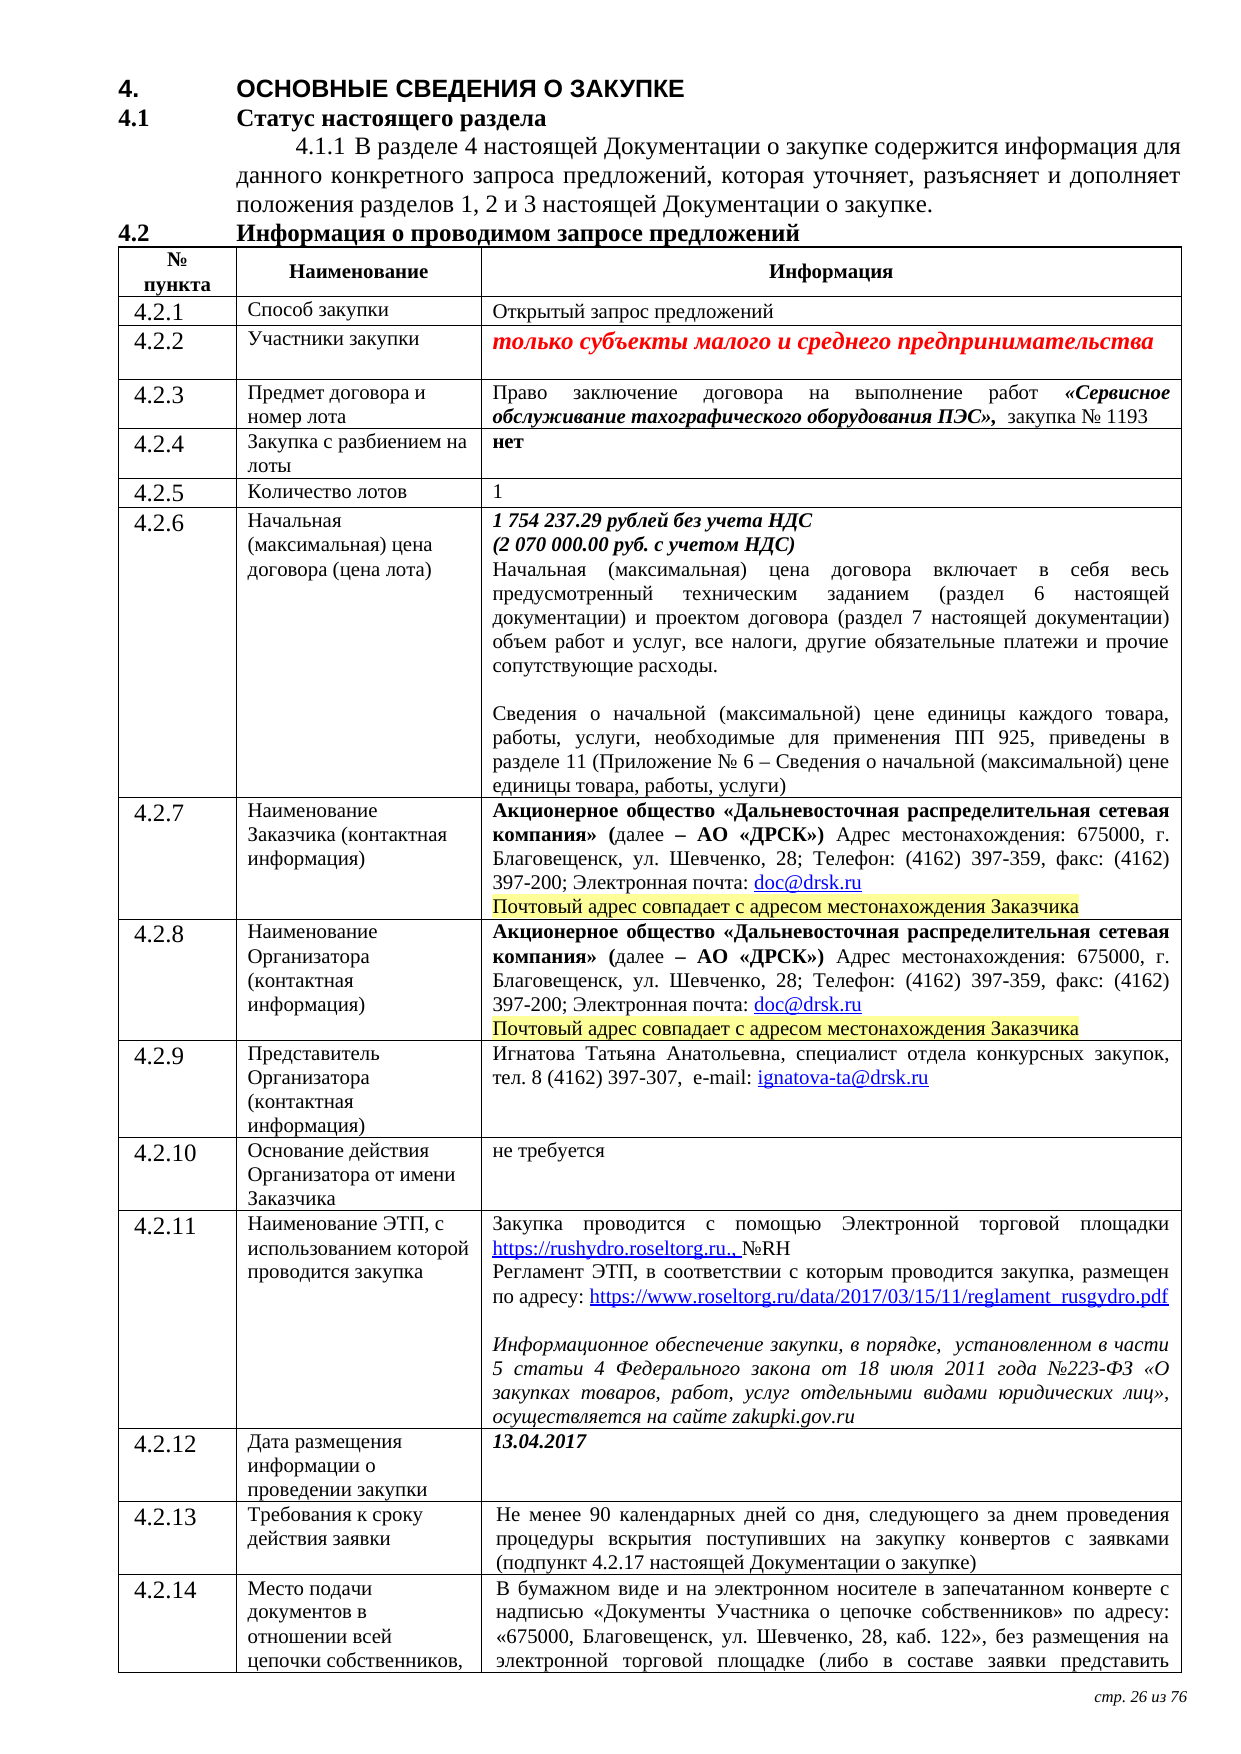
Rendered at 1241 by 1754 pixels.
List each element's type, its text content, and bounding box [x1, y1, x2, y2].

table_cell 1 754 237.29 рублей без учета НДС (2 070 000.00 руб. с учетом НДС) Начальная (максимальная) цена договора включает в себя весь предусмотренный техническим заданием (раздел 6 настоящей документации) и проектом договора (раздел 7 настоящей документации) объем работ и услуг, все налоги, другие обязательные платежи и прочие сопутствующие расходы. Сведения о начальной (максимальной) цене единицы каждого товара, работы, услуги, необходимые для применения ПП 925, приведены в разделе 11 (Приложение № 6 – Сведения о начальной (максимальной) цене единицы товара, работы, услуги) [482, 508, 1181, 797]
table_cell Дата размещения информации о проведении закупки [237, 1429, 481, 1501]
table_cell не требуется [482, 1138, 1181, 1210]
text В разделе 4 настоящей Документации о закупке содержится информация для данного конкретного запроса предложений, которая уточняет, разъясняет и дополняет положения разделов 1, 2 и 3 настоящей Документации о закупке. [236, 131, 1181, 218]
table_cell [119, 297, 236, 325]
table_cell Наименование ЭТП, с использованием которой проводится закупка [237, 1211, 481, 1428]
table_cell нет [482, 429, 1181, 477]
table_cell Основание действия Организатора от имени Заказчика [237, 1138, 481, 1210]
table_cell Предмет договора и номер лота [237, 380, 481, 428]
table_header № пункта [119, 248, 236, 296]
table_cell [119, 1041, 236, 1137]
table_cell Закупка проводится с помощью Электронной торговой площадки https://rushydro.roseltorg.ru., №RH Регламент ЭТП, в соответствии с которым проводится закупка, размещен по адресу: https://www.roseltorg.ru/data/2017/03/15/11/reglament_rusgydro.pdf Информационное обеспечение закупки, в порядке, установленном в части 5 статьи 4 Федерального закона от 18 июля 2011 года №223-ФЗ «О закупках товаров, работ, услуг отдельными видами юридических лиц», осуществляется на сайте zakupki.gov.ru [482, 1211, 1181, 1428]
table_cell Наименование Организатора (контактная информация) [237, 920, 481, 1040]
table_cell Игнатова Татьяна Анатольевна, специалист отдела конкурсных закупок, тел. 8 (4162) 397-307, e-mail: ignatova-ta@drsk.ru [482, 1041, 1181, 1137]
table_cell Количество лотов [237, 479, 481, 507]
table_cell [119, 1211, 236, 1428]
table_header Наименование [237, 248, 481, 296]
subtitle Информация о проводимом запросе предложений [118, 218, 1181, 246]
table_cell 1 [482, 479, 1181, 507]
table_cell [119, 1429, 236, 1501]
subtitle ОСНОВНЫЕ СВЕДЕНИЯ О ЗАКУПКЕ [118, 74, 1181, 103]
table_cell [119, 920, 236, 1040]
table_header Информация [482, 248, 1181, 296]
table_cell только субъекты малого и среднего предпринимательства [482, 326, 1181, 379]
table_cell Начальная (максимальная) цена договора (цена лота) [237, 508, 481, 797]
table_cell [119, 326, 236, 379]
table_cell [237, 1575, 481, 1672]
table_cell [119, 380, 236, 428]
subtitle Статус настоящего раздела [118, 103, 1181, 131]
table_cell [119, 508, 236, 797]
table_cell Требования к сроку действия заявки [237, 1502, 481, 1574]
table_cell [119, 1575, 236, 1672]
table_cell [119, 429, 236, 477]
table_cell Наименование Заказчика (контактная информация) [237, 798, 481, 918]
table_cell Акционерное общество «Дальневосточная распределительная сетевая компания» (далее – АО «ДРСК») Адрес местонахождения: 675000, г. Благовещенск, ул. Шевченко, 28; Телефон: (4162) 397-359, факс: (4162) 397-200; Электронная почта: doc@drsk.ru Почтовый адрес совпадает с адресом местонахождения Заказчика [482, 798, 1181, 918]
table_cell 13.04.2017 [482, 1429, 1181, 1501]
table_cell Открытый запрос предложений [482, 297, 1181, 325]
table_cell Право заключение договора на выполнение работ «Сервисное обслуживание тахографического оборудования ПЭС», закупка № 1193 [482, 380, 1181, 428]
table_cell Закупка с разбиением на лоты [237, 429, 481, 477]
table_cell [119, 1502, 236, 1574]
table_cell Акционерное общество «Дальневосточная распределительная сетевая компания» (далее – АО «ДРСК») Адрес местонахождения: 675000, г. Благовещенск, ул. Шевченко, 28; Телефон: (4162) 397-359, факс: (4162) 397-200; Электронная почта: doc@drsk.ru Почтовый адрес совпадает с адресом местонахождения Заказчика [482, 920, 1181, 1040]
table_cell [119, 479, 236, 507]
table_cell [482, 1575, 1181, 1672]
table_cell [119, 1138, 236, 1210]
table_cell Представитель Организатора (контактная информация) [237, 1041, 481, 1137]
table_cell [119, 798, 236, 918]
table_cell Участники закупки [237, 326, 481, 379]
table_cell Способ закупки [237, 297, 481, 325]
table_cell Не менее 90 календарных дней со дня, следующего за днем проведения процедуры вскрытия поступивших на закупку конвертов с заявками (подпункт 4.2.17 настоящей Документации о закупке) [482, 1502, 1181, 1574]
